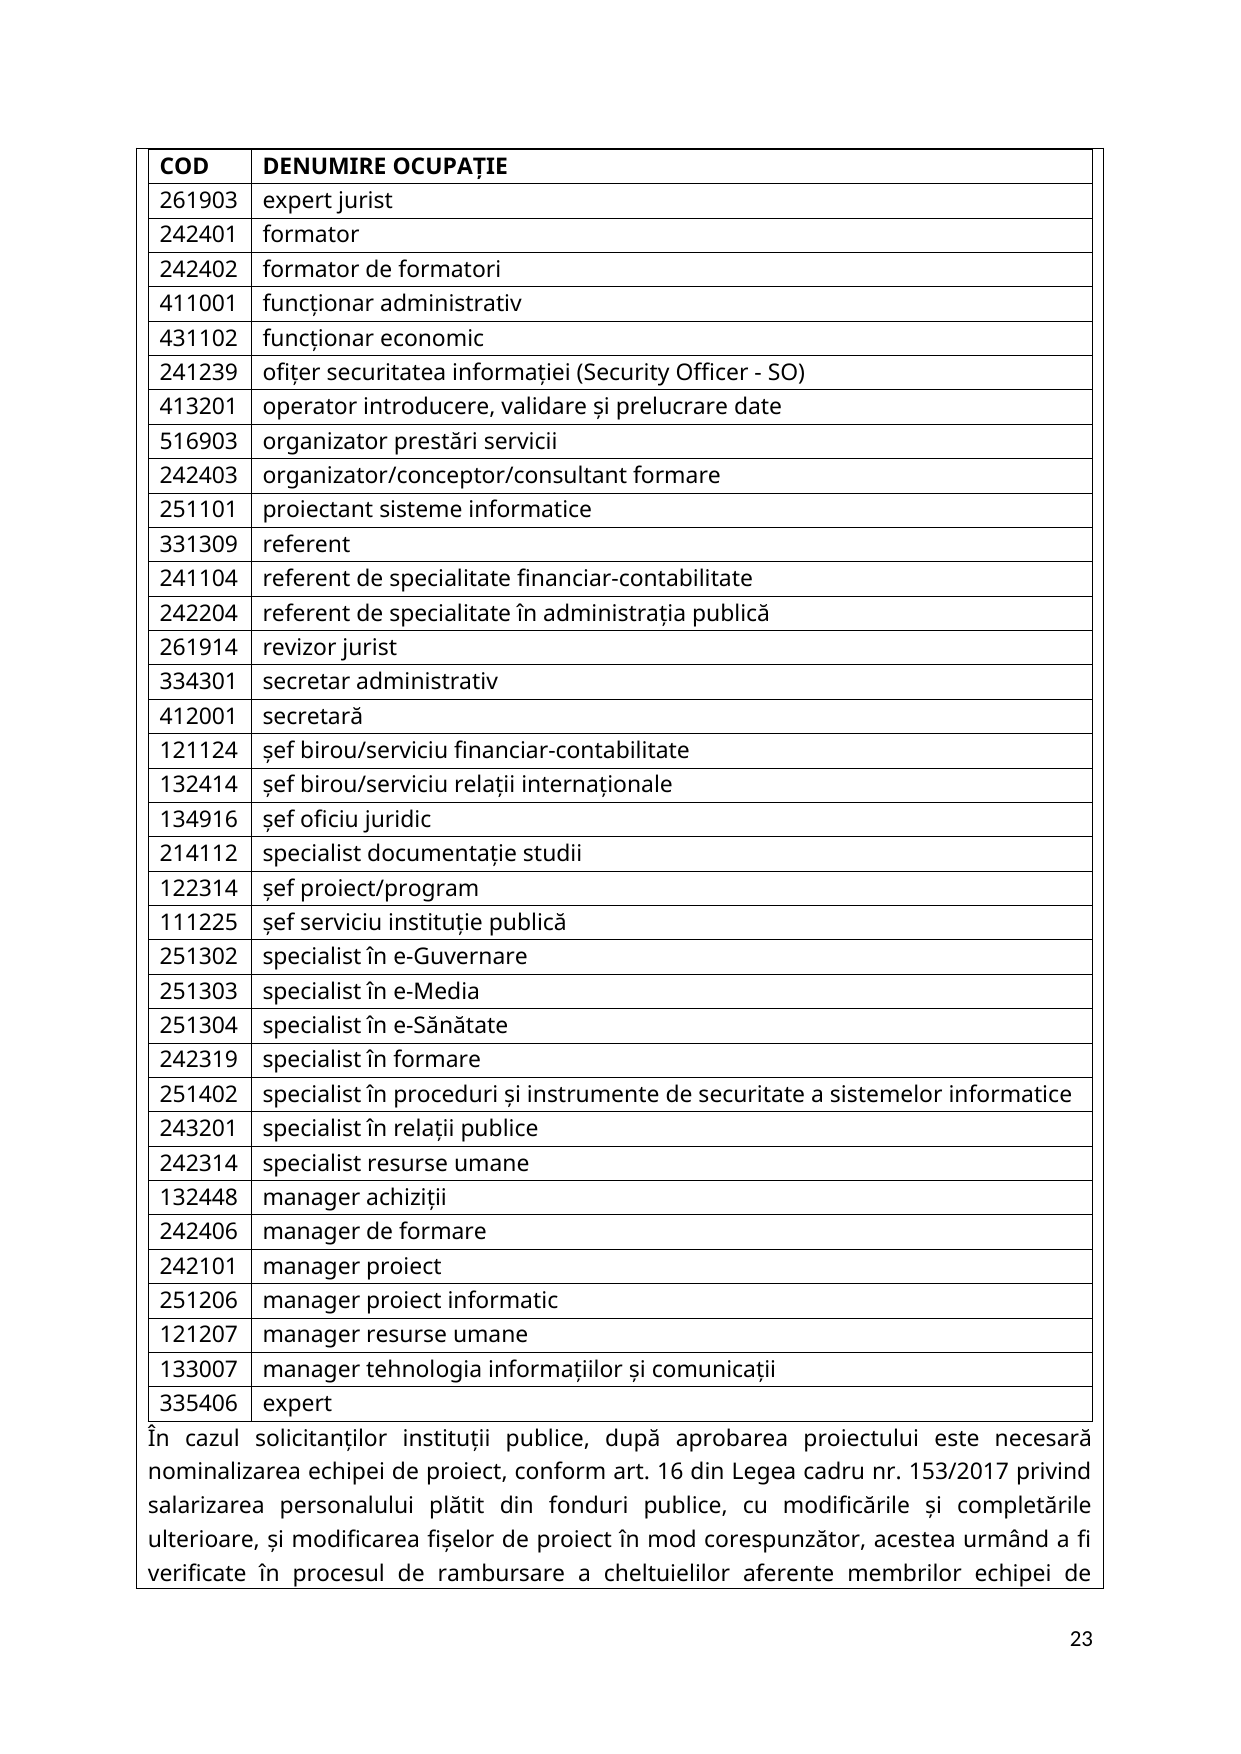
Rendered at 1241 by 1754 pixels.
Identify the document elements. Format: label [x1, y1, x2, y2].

table_header [137, 149, 1103, 1588]
